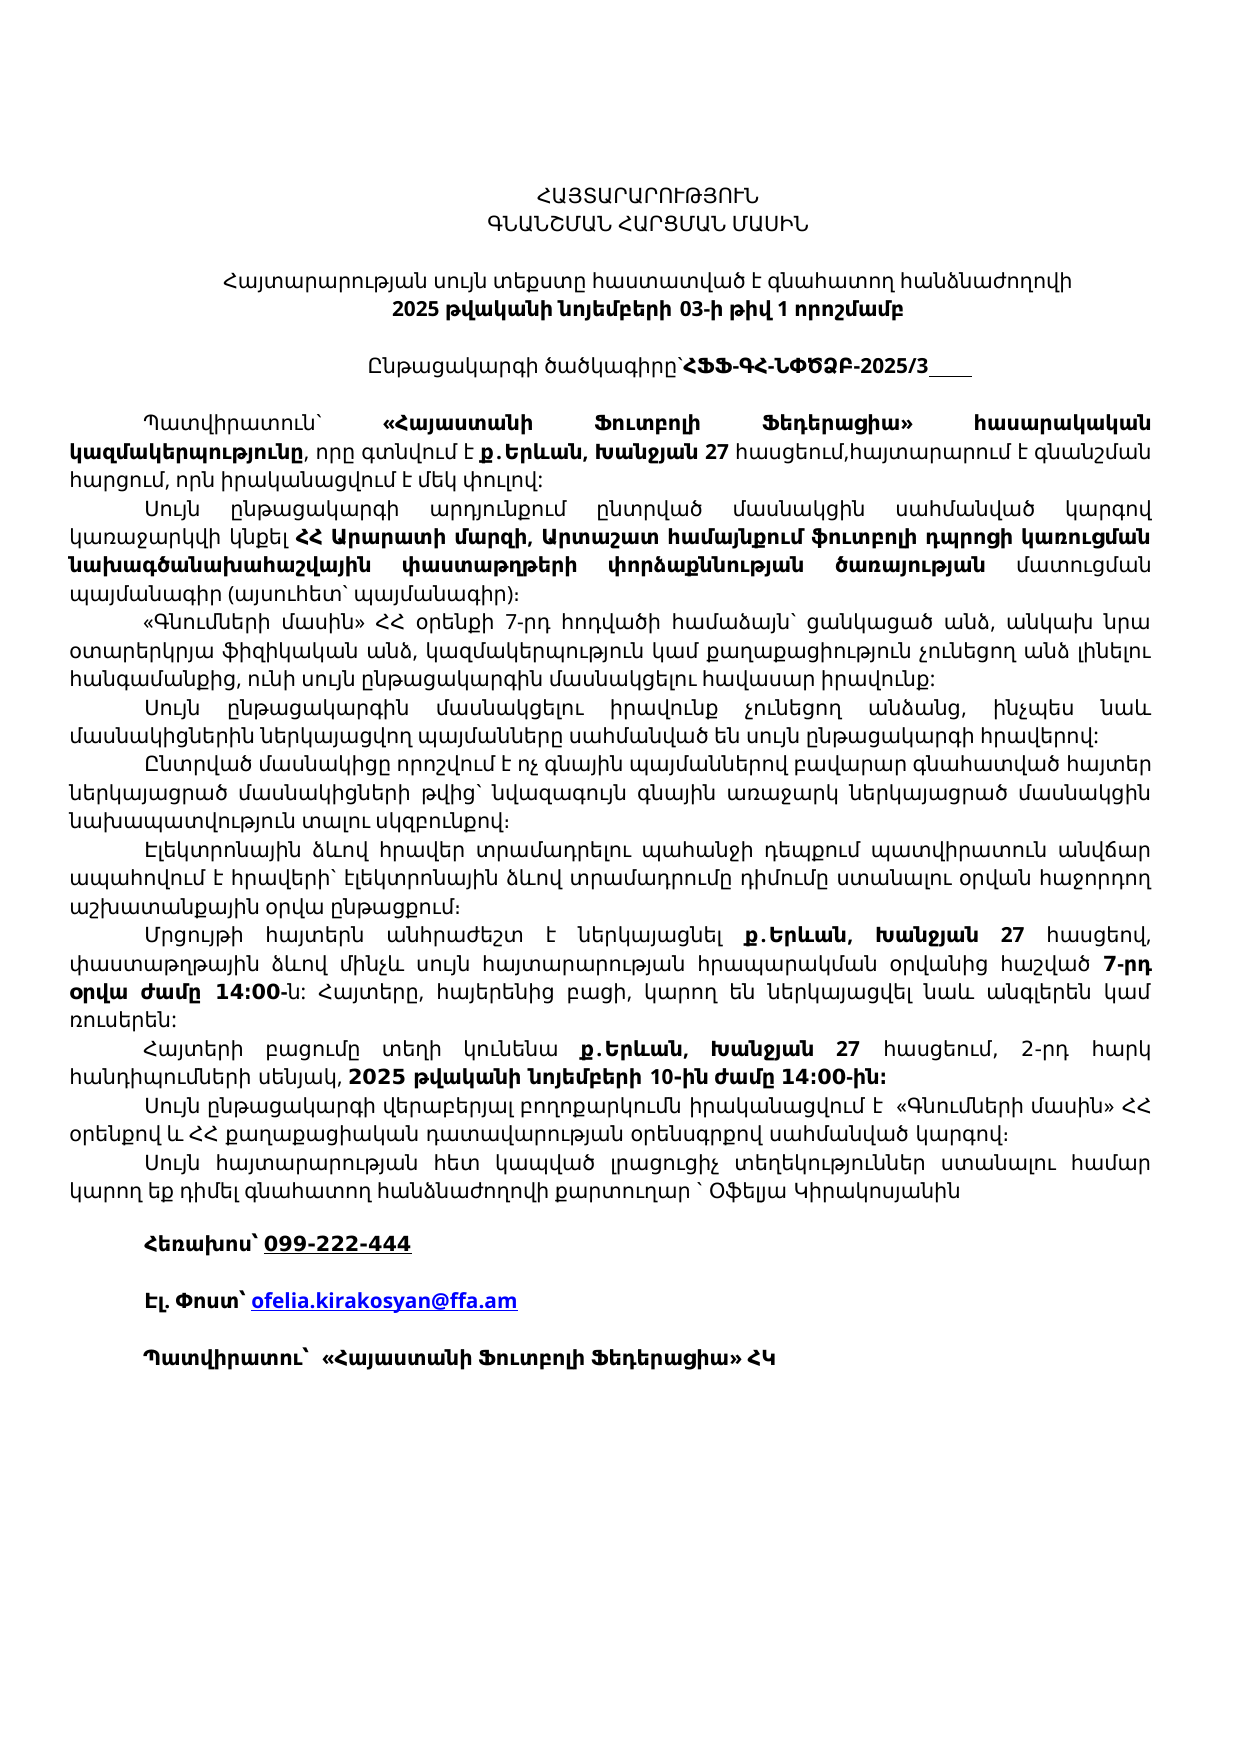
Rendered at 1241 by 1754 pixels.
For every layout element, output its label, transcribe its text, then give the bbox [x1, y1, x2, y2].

text Հեռախոս՝ 099-222-444 [69, 1229, 1152, 1257]
text Հայտարարության սույն տեքստը հաստատված է գնահատող հանձնաժողովի [69, 266, 1152, 294]
text Սույն ընթացակարգի արդյունքում ընտրված մասնակցին սահմանված կարգով կառաջարկվի կնքել ՀՀ Արարատի մարզի, Արտաշատ համայնքում ֆուտբոլի դպրոցի կառուցման նախագծանախահաշվային փաստաթղթերի փորձաքննության ծառայության մատուցման պայմանագիր (այսուհետ` պայմանագիր)։ [69, 494, 1152, 607]
text Ընթացակարգի ծածկագիրը`ՀՖՖ-ԳՀ-ՆՓԾՁԲ-2025/3 [69, 351, 1152, 380]
text ԳՆԱՆՇՄԱՆ ՀԱՐՑՄԱՆ ՄԱՍԻՆ [69, 209, 1152, 238]
text Սույն ընթացակարգին մասնակցելու իրավունք չունեցող անձանց, ինչպես նաև մասնակիցներին ներկայացվող պայմանները սահմանված են սույն ընթացակարգի հրավերով: [69, 693, 1152, 749]
text Մրցույթի հայտերն անհրաժեշտ է ներկայացնել ք․Երևան, Խանջյան 27 հասցեով, փաստաթղթային ձևով մինչև սույն հայտարարության հրապարակման օրվանից հաշված 7-րդ օրվա ժամը 14։00-ն: Հայտերը, հայերենից բացի, կարող են ներկայացվել նաև անգլերեն կամ ռուսերեն: [69, 920, 1152, 1034]
text Սույն ընթացակարգի վերաբերյալ բողոքարկումն իրականացվում է «Գնումների մասին» ՀՀ օրենքով և ՀՀ քաղաքացիական դատավարության օրենսգրքով սահմանված կարգով։ [69, 1091, 1152, 1148]
text Հայտերի բացումը տեղի կունենա ք․Երևան, Խանջյան 27 հասցեում, 2-րդ հարկ հանդիպումների սենյակ, 2025 թվականի նոյեմբերի 10-ին ժամը 14։00-ին։ [69, 1034, 1152, 1091]
text ՀԱՅՏԱՐԱՐՈՒԹՅՈՒՆ [69, 181, 1152, 209]
text Էլեկտրոնային ձևով հրավեր տրամադրելու պահանջի դեպքում պատվիրատուն անվճար ապահովում է հրավերի` էլեկտրոնային ձևով տրամադրումը դիմումը ստանալու օրվան հաջորդող աշխատանքային օրվա ընթացքում։ [69, 835, 1152, 920]
text Սույն հայտարարության հետ կապված լրացուցիչ տեղեկություններ ստանալու համար կարող եք դիմել գնահատող հանձնաժողովի քարտուղար ` Օֆելյա Կիրակոսյանին [69, 1148, 1152, 1204]
text Էլ. Փոստ՝ ofelia.kirakosyan@ffa.am [69, 1286, 1152, 1314]
text Ընտրված մասնակիցը որոշվում է ոչ գնային պայմաններով բավարար գնահատված հայտեր ներկայացրած մասնակիցների թվից` նվազագույն գնային առաջարկ ներկայացրած մասնակցին նախապատվություն տալու սկզբունքով։ [69, 749, 1152, 835]
text «Գնումների մասին» ՀՀ օրենքի 7-րդ հոդվածի համաձայն` ցանկացած անձ, անկախ նրա օտարերկրյա ֆիզիկական անձ, կազմակերպություն կամ քաղաքացիություն չունեցող անձ լինելու հանգամանքից, ունի սույն ընթացակարգին մասնակցելու հավասար իրավունք: [69, 607, 1152, 693]
text Պատվիրատուն` «Հայաստանի Ֆուտբոլի Ֆեդերացիա» հասարակական կազմակերպությունը, որը գտնվում է ք․Երևան, Խանջյան 27 հասցեում,հայտարարում է գնանշման հարցում, որն իրականացվում է մեկ փուլով: [69, 408, 1152, 494]
text Պատվիրատու՝ «Հայաստանի Ֆուտբոլի Ֆեդերացիա» ՀԿ [69, 1343, 1152, 1371]
text 2025 թվականի նոյեմբերի 03-ի թիվ 1 որոշմամբ [69, 294, 1152, 323]
